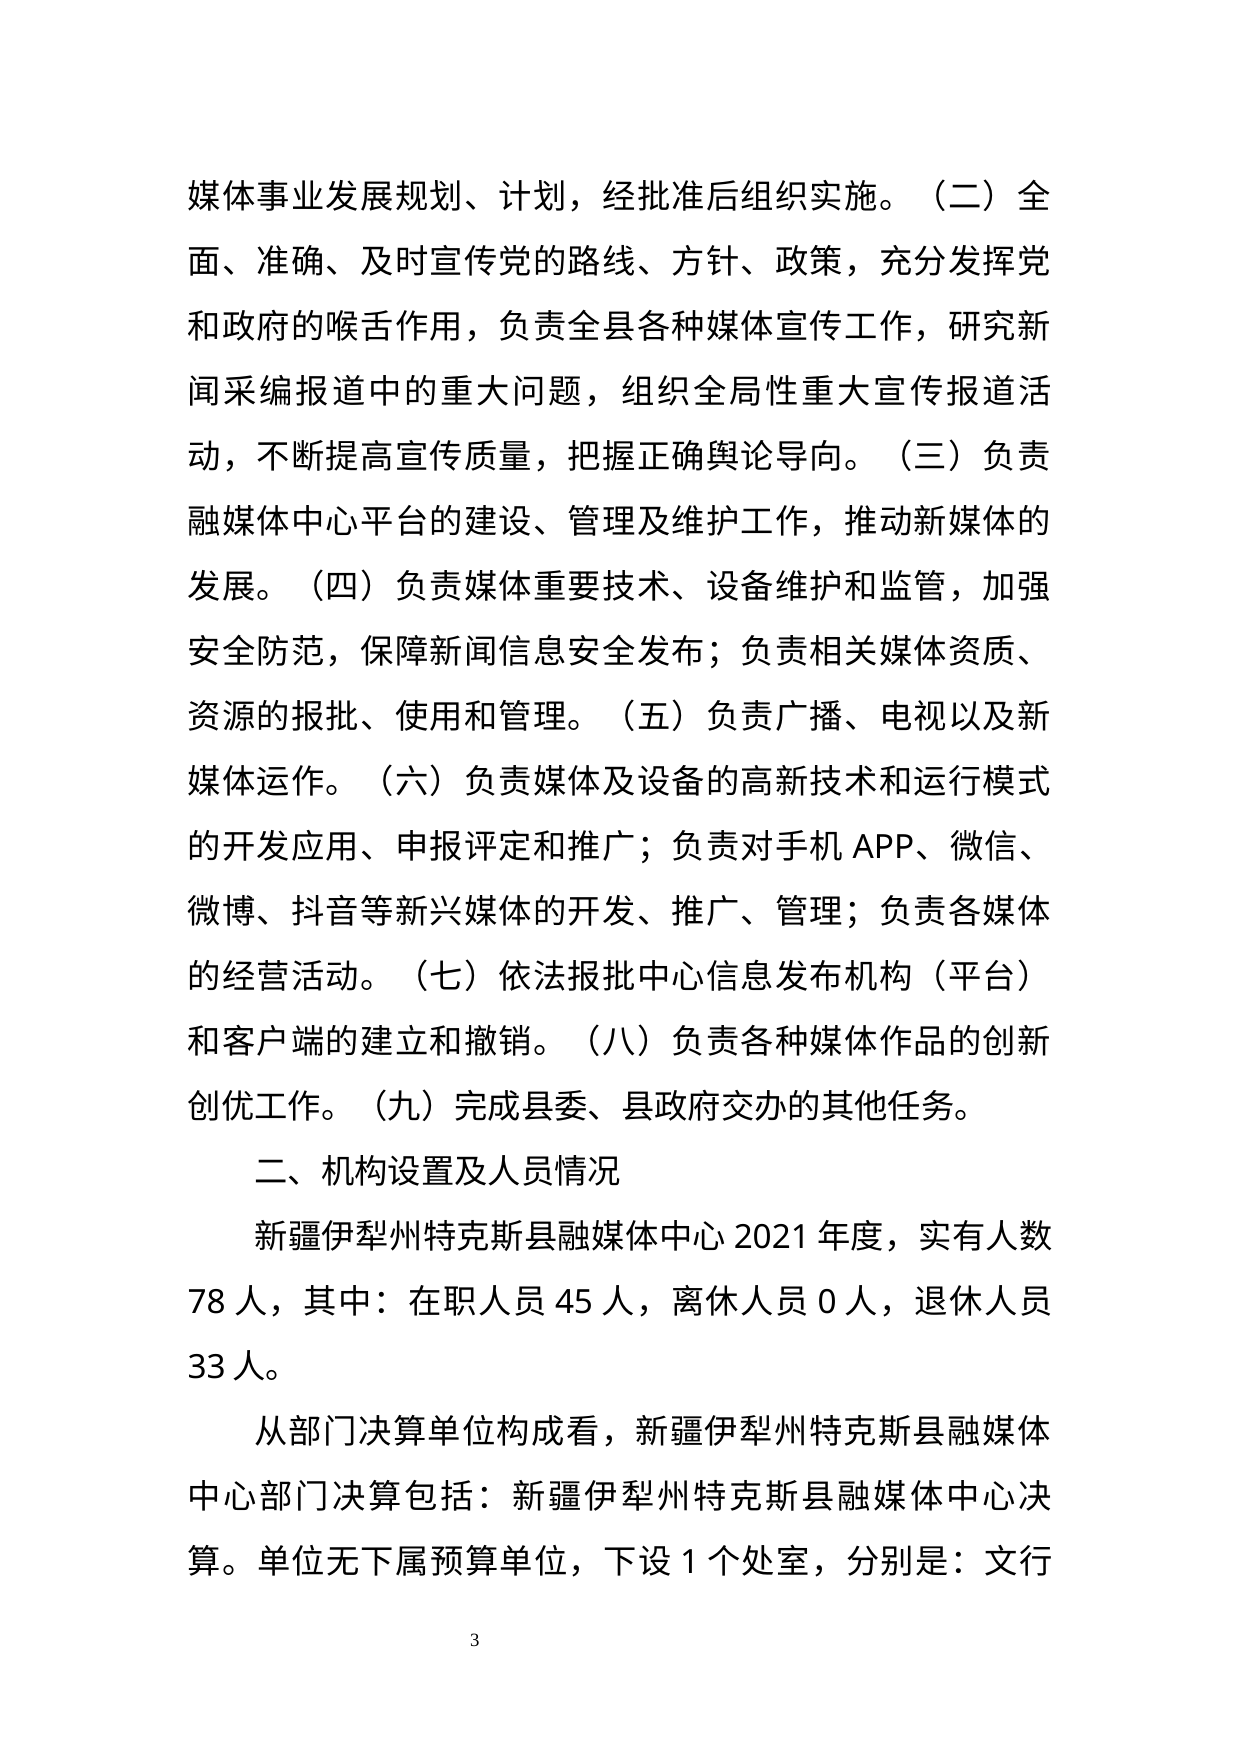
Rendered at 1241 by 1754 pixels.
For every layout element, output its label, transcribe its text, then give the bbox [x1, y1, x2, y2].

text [187, 162, 1053, 1137]
text 新疆伊犁州特克斯县融媒体中心2021年度，实有人数78人，其中：在职人员45人，离休人员0人，退休人员33人。 [187, 1202, 1053, 1397]
text 二、机构设置及人员情况 [187, 1137, 1053, 1202]
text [187, 1397, 1053, 1592]
